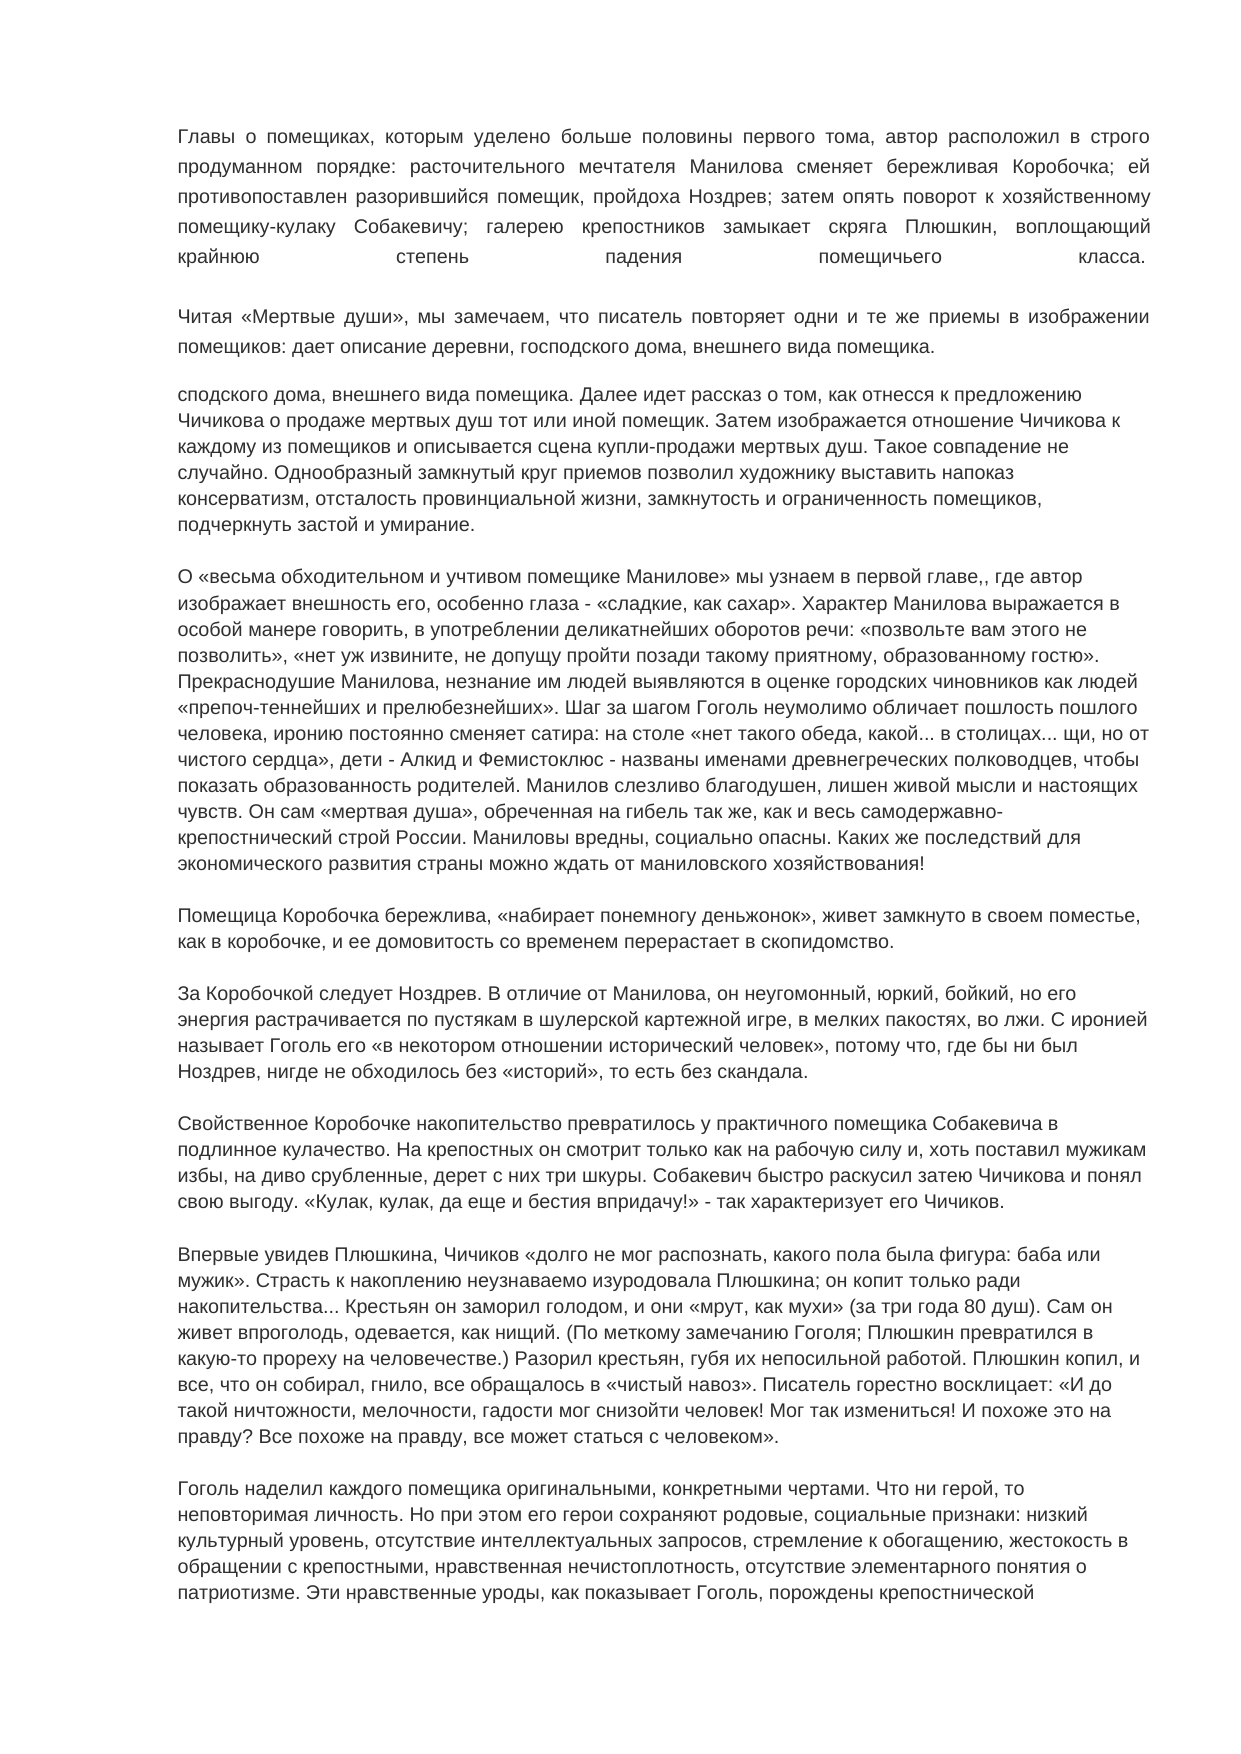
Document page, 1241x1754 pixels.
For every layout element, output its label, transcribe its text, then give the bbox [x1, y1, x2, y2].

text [177, 118, 1152, 358]
